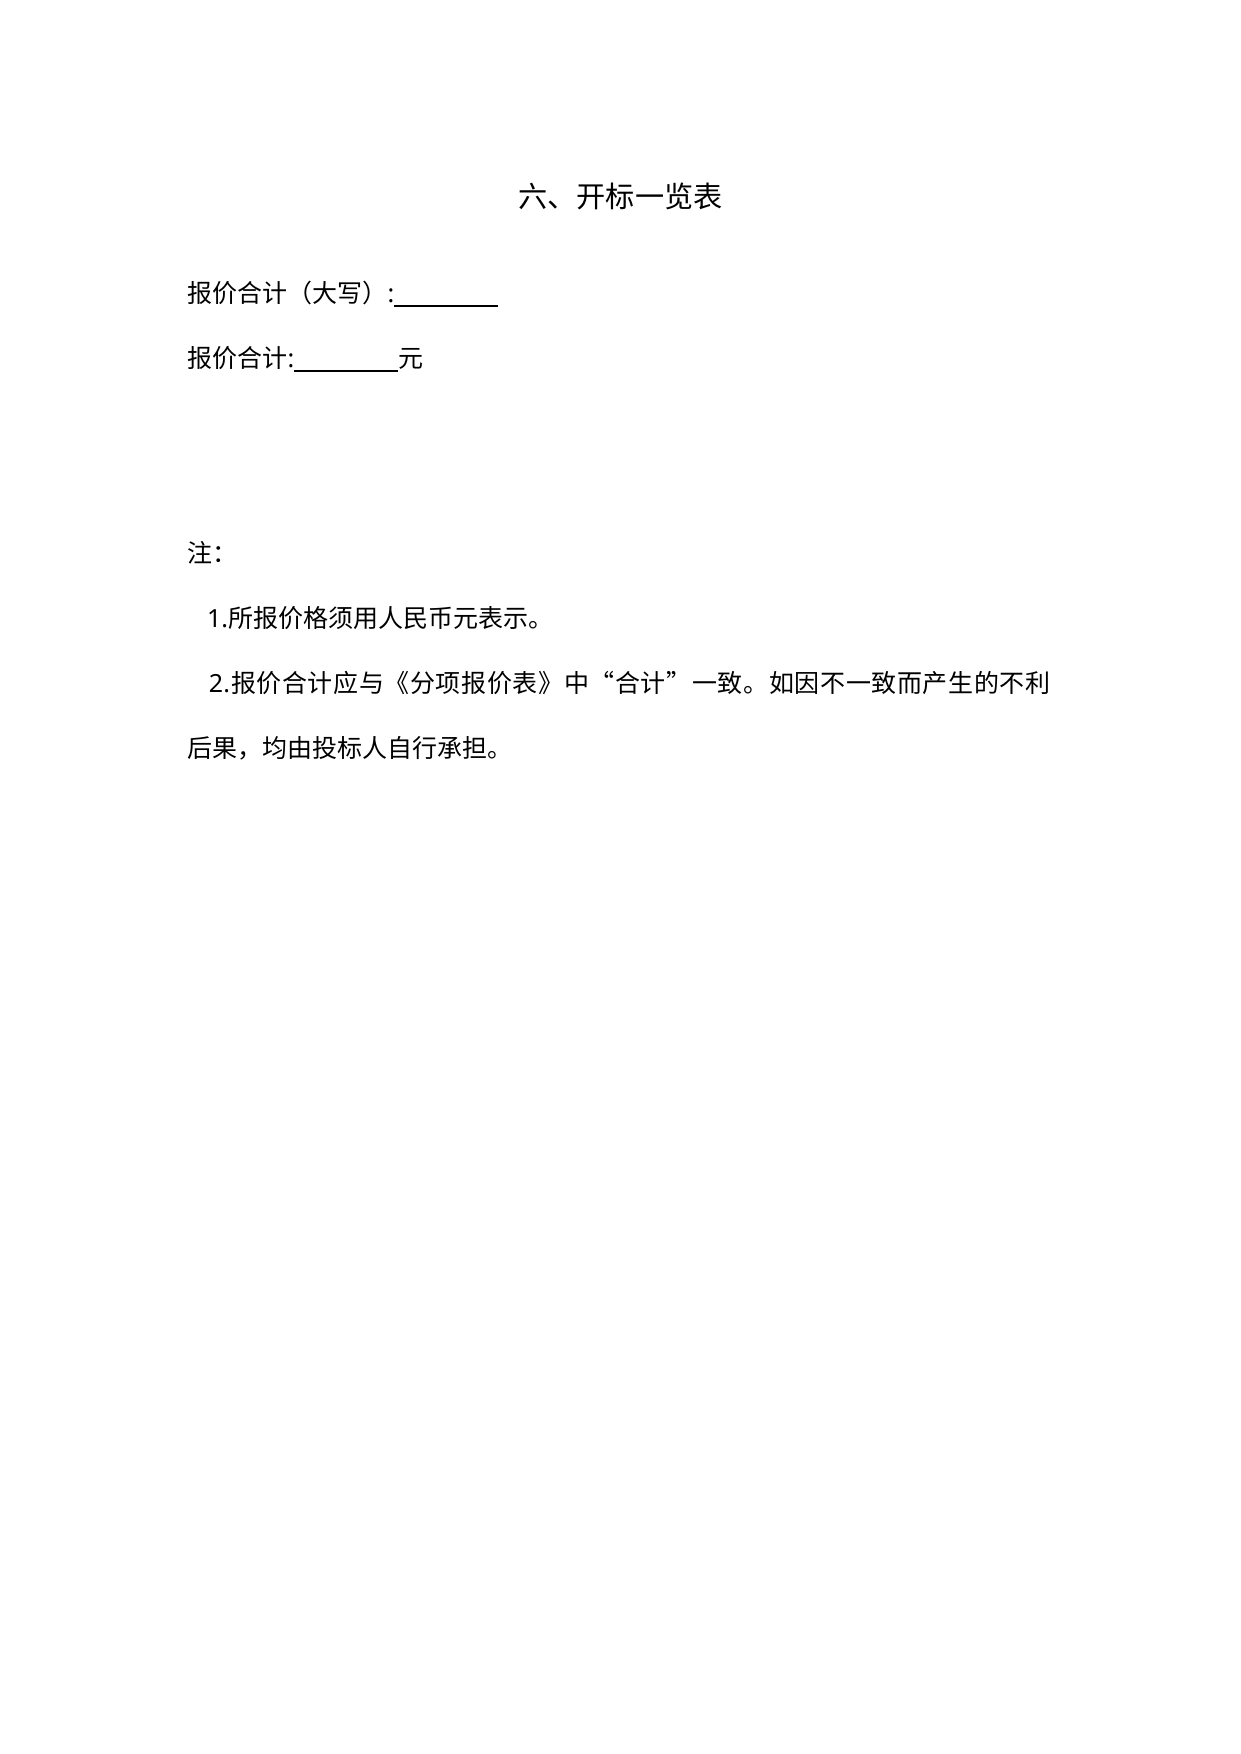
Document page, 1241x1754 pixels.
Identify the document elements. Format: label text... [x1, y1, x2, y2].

text 注： [187, 519, 1053, 584]
text 报价合计: 元 [187, 324, 1053, 389]
text 2.报价合计应与《分项报价表》中“合计”一致。如因不一致而产生的不利后果，均由投标人自行承担。 [187, 649, 1053, 779]
text 报价合计（大写）: [187, 259, 1053, 324]
text 1.所报价格须用人民币元表示。 [187, 584, 1053, 649]
text 六、开标一览表 [187, 162, 1053, 227]
